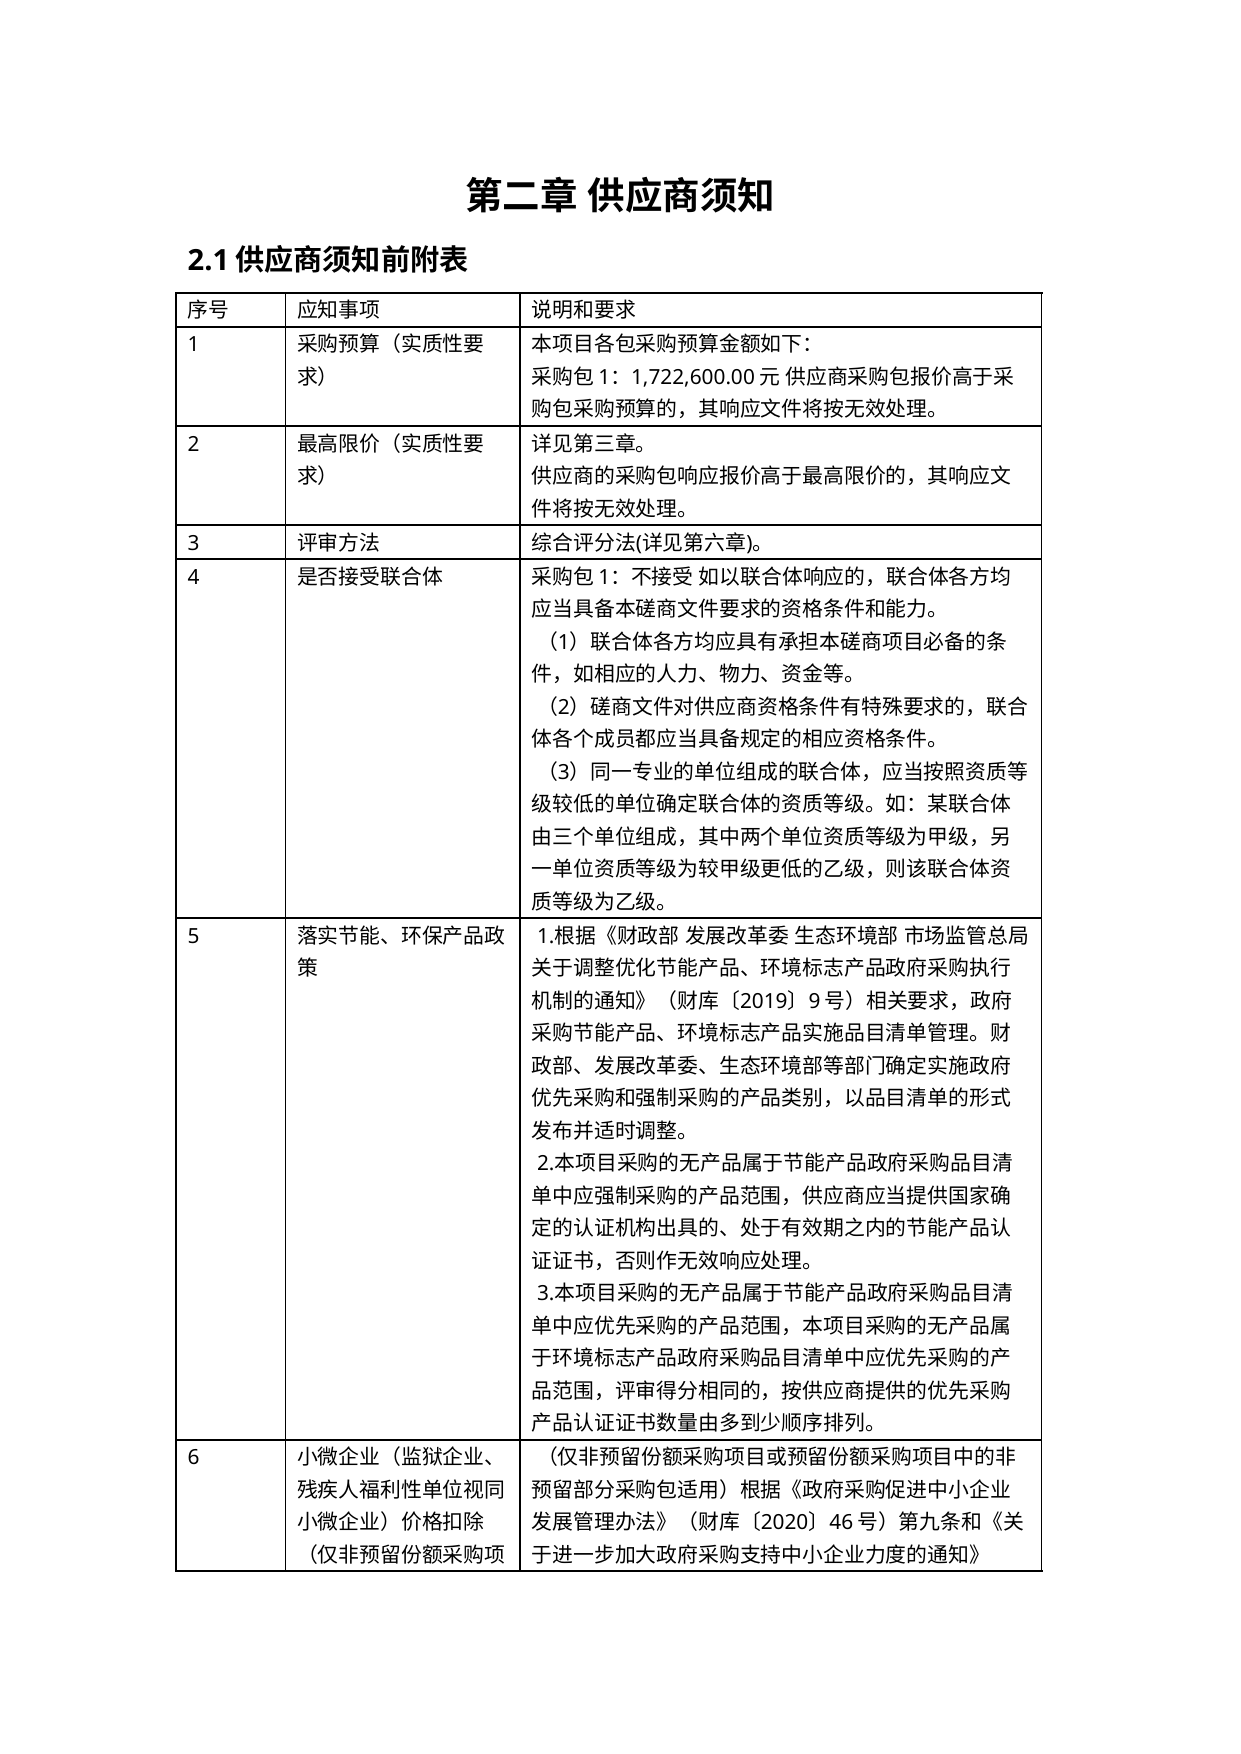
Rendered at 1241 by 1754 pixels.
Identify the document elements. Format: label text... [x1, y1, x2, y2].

table_cell 3 [177, 526, 285, 558]
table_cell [521, 1441, 1041, 1570]
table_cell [286, 1441, 519, 1570]
table_cell 5 [177, 919, 285, 1439]
text 2.1供应商须知前附表 [187, 227, 1053, 292]
table_cell 落实节能、环保产品政策 [286, 919, 519, 1439]
table_cell 综合评分法(详见第六章)。 [521, 526, 1041, 558]
table_header 说明和要求 [521, 294, 1041, 326]
table_header 序号 [177, 294, 285, 326]
table_cell 4 [177, 560, 285, 917]
table_cell 1 [177, 328, 285, 425]
table_header 应知事项 [286, 294, 519, 326]
text 第二章 供应商须知 [187, 162, 1053, 227]
table_cell 采购包1：不接受 如以联合体响应的，联合体各方均应当具备本磋商文件要求的资格条件和能力。 （1）联合体各方均应具有承担本磋商项目必备的条件，如相应的人力、物力、资金等。 （2）磋商文件对供应商资格条件有特殊要求的，联合体各个成员都应当具备规定的相应资格条件。 （3）同一专业的单位组成的联合体，应当按照资质等级较低的单位确定联合体的资质等级。如：某联合体由三个单位组成，其中两个单位资质等级为甲级，另一单位资质等级为较甲级更低的乙级，则该联合体资质等级为乙级。 [521, 560, 1041, 917]
table_cell 1.根据《财政部 发展改革委 生态环境部 市场监管总局关于调整优化节能产品、环境标志产品政府采购执行机制的通知》（财库〔2019〕9号）相关要求，政府采购节能产品、环境标志产品实施品目清单管理。财政部、发展改革委、生态环境部等部门确定实施政府优先采购和强制采购的产品类别，以品目清单的形式发布并适时调整。 2.本项目采购的无产品属于节能产品政府采购品目清单中应强制采购的产品范围，供应商应当提供国家确定的认证机构出具的、处于有效期之内的节能产品认证证书，否则作无效响应处理。 3.本项目采购的无产品属于节能产品政府采购品目清单中应优先采购的产品范围，本项目采购的无产品属于环境标志产品政府采购品目清单中应优先采购的产品范围，评审得分相同的，按供应商提供的优先采购产品认证证书数量由多到少顺序排列。 [521, 919, 1041, 1439]
table_cell 是否接受联合体 [286, 560, 519, 917]
table_cell 6 [177, 1441, 285, 1570]
table_cell 采购预算（实质性要求） [286, 328, 519, 425]
table_cell 本项目各包采购预算金额如下： 采购包1：1,722,600.00元 供应商采购包报价高于采购包采购预算的，其响应文件将按无效处理。 [521, 328, 1041, 425]
table_cell 评审方法 [286, 526, 519, 558]
table_cell 2 [177, 427, 285, 524]
table_cell 详见第三章。 供应商的采购包响应报价高于最高限价的，其响应文件将按无效处理。 [521, 427, 1041, 524]
table_cell 最高限价（实质性要求） [286, 427, 519, 524]
